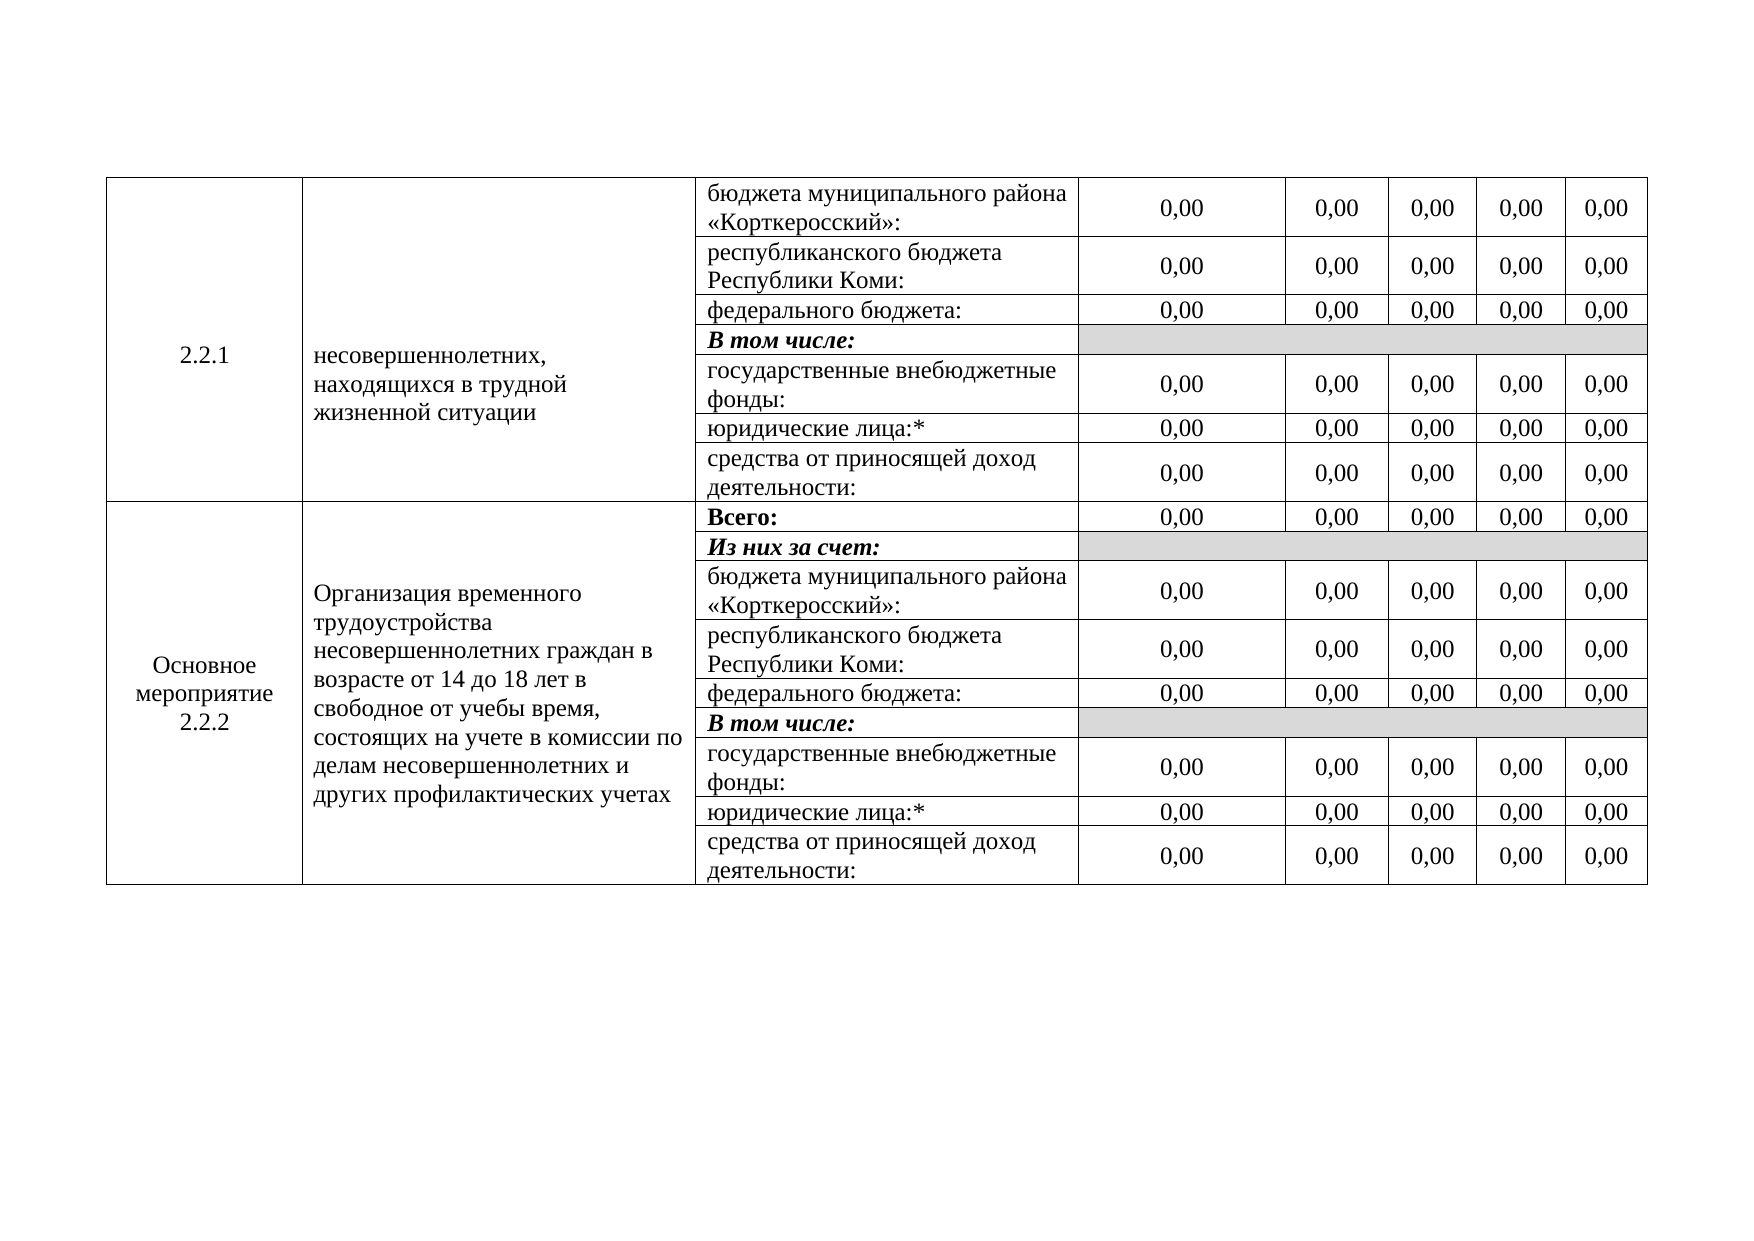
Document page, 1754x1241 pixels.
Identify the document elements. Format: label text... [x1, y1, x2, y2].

table_cell 0,00 [1477, 443, 1565, 501]
table_cell В том числе: [696, 708, 1078, 737]
table_cell 0,00 [1389, 502, 1476, 531]
table_cell государственные внебюджетные фонды: [696, 355, 1078, 412]
table_cell 0,00 [1079, 679, 1285, 707]
table_cell 0,00 [1389, 237, 1476, 294]
table_cell 0,00 [1389, 679, 1476, 707]
table_cell 0,00 [1477, 561, 1565, 619]
table_cell 0,00 [1286, 178, 1388, 236]
table_cell 0,00 [1286, 295, 1388, 324]
table_cell 0,00 [1079, 502, 1285, 531]
table_cell 0,00 [1477, 295, 1565, 324]
table_cell 0,00 [1566, 443, 1647, 501]
table_cell [1079, 532, 1647, 560]
table_cell 0,00 [1389, 414, 1476, 442]
table_cell Основное мероприятие 2.2.2 [107, 502, 302, 884]
table_cell 0,00 [1286, 797, 1388, 825]
table_cell 0,00 [1389, 826, 1476, 884]
table_cell 0,00 [1477, 502, 1565, 531]
table_cell средства от приносящей доход деятельности: [696, 443, 1078, 501]
table_cell 0,00 [1286, 561, 1388, 619]
table_cell 0,00 [1079, 295, 1285, 324]
table_cell Всего: [696, 502, 1078, 531]
table_cell федерального бюджета: [696, 679, 1078, 707]
table_cell 0,00 [1079, 355, 1285, 412]
table_cell 0,00 [1079, 738, 1285, 796]
table_cell средства от приносящей доход деятельности: [696, 826, 1078, 884]
table_cell 0,00 [1477, 826, 1565, 884]
table_cell 0,00 [1566, 826, 1647, 884]
table_cell 0,00 [1079, 443, 1285, 501]
table_cell 0,00 [1389, 295, 1476, 324]
table_cell бюджета муниципального района «Корткеросский»: [696, 178, 1078, 236]
table_cell 0,00 [1566, 620, 1647, 677]
table_cell 0,00 [1477, 620, 1565, 677]
table_cell юридические лица:* [696, 414, 1078, 442]
table_cell 0,00 [1286, 355, 1388, 412]
table_cell 0,00 [1566, 502, 1647, 531]
table_cell 0,00 [1079, 620, 1285, 677]
table_cell 0,00 [1286, 502, 1388, 531]
table_cell 0,00 [1286, 443, 1388, 501]
table_cell федерального бюджета: [696, 295, 1078, 324]
table_cell 0,00 [1389, 178, 1476, 236]
table_cell Из них за счет: [696, 532, 1078, 560]
table_cell 0,00 [1286, 414, 1388, 442]
table_cell 0,00 [1566, 797, 1647, 825]
table_cell республиканского бюджета Республики Коми: [696, 620, 1078, 677]
table_cell В том числе: [696, 325, 1078, 354]
table_cell Организация временного трудоустройства несовершеннолетних граждан в возрасте от 14 до 18 лет в свободное от учебы время, состоящих на учете в комиссии по делам несовершеннолетних и других профилактических учетах [303, 502, 695, 884]
table_cell 0,00 [1566, 237, 1647, 294]
table_cell республиканского бюджета Республики Коми: [696, 237, 1078, 294]
table_cell 0,00 [1477, 797, 1565, 825]
table_cell 0,00 [1389, 797, 1476, 825]
table_cell государственные внебюджетные фонды: [696, 738, 1078, 796]
table_cell 0,00 [1477, 355, 1565, 412]
table_cell 0,00 [1566, 414, 1647, 442]
table_cell 0,00 [1477, 178, 1565, 236]
table_cell [1079, 708, 1647, 737]
table_cell 0,00 [1566, 738, 1647, 796]
table_cell бюджета муниципального района «Корткеросский»: [696, 561, 1078, 619]
table_cell 0,00 [1079, 797, 1285, 825]
table_cell 0,00 [1566, 355, 1647, 412]
table_cell 0,00 [1477, 237, 1565, 294]
table_cell 0,00 [1389, 355, 1476, 412]
table_cell 0,00 [1079, 826, 1285, 884]
table_cell 0,00 [1286, 826, 1388, 884]
table_cell 0,00 [1389, 738, 1476, 796]
table_cell 0,00 [1286, 679, 1388, 707]
table_cell 0,00 [1566, 178, 1647, 236]
table_cell 0,00 [1286, 738, 1388, 796]
table_cell 0,00 [1477, 679, 1565, 707]
table_cell 0,00 [1079, 414, 1285, 442]
table_cell 0,00 [1079, 178, 1285, 236]
table_cell 0,00 [1389, 561, 1476, 619]
table_cell юридические лица:* [696, 797, 1078, 825]
table_cell 0,00 [1389, 443, 1476, 501]
table_cell [1079, 325, 1647, 354]
table_cell 0,00 [1566, 295, 1647, 324]
table_cell 0,00 [1286, 237, 1388, 294]
table_cell 0,00 [1079, 561, 1285, 619]
table_cell 0,00 [1566, 679, 1647, 707]
table_cell 0,00 [1389, 620, 1476, 677]
table_cell 0,00 [1079, 237, 1285, 294]
table_cell 0,00 [1477, 414, 1565, 442]
table_cell 0,00 [1477, 738, 1565, 796]
table_cell 0,00 [1566, 561, 1647, 619]
table_cell 0,00 [1286, 620, 1388, 677]
